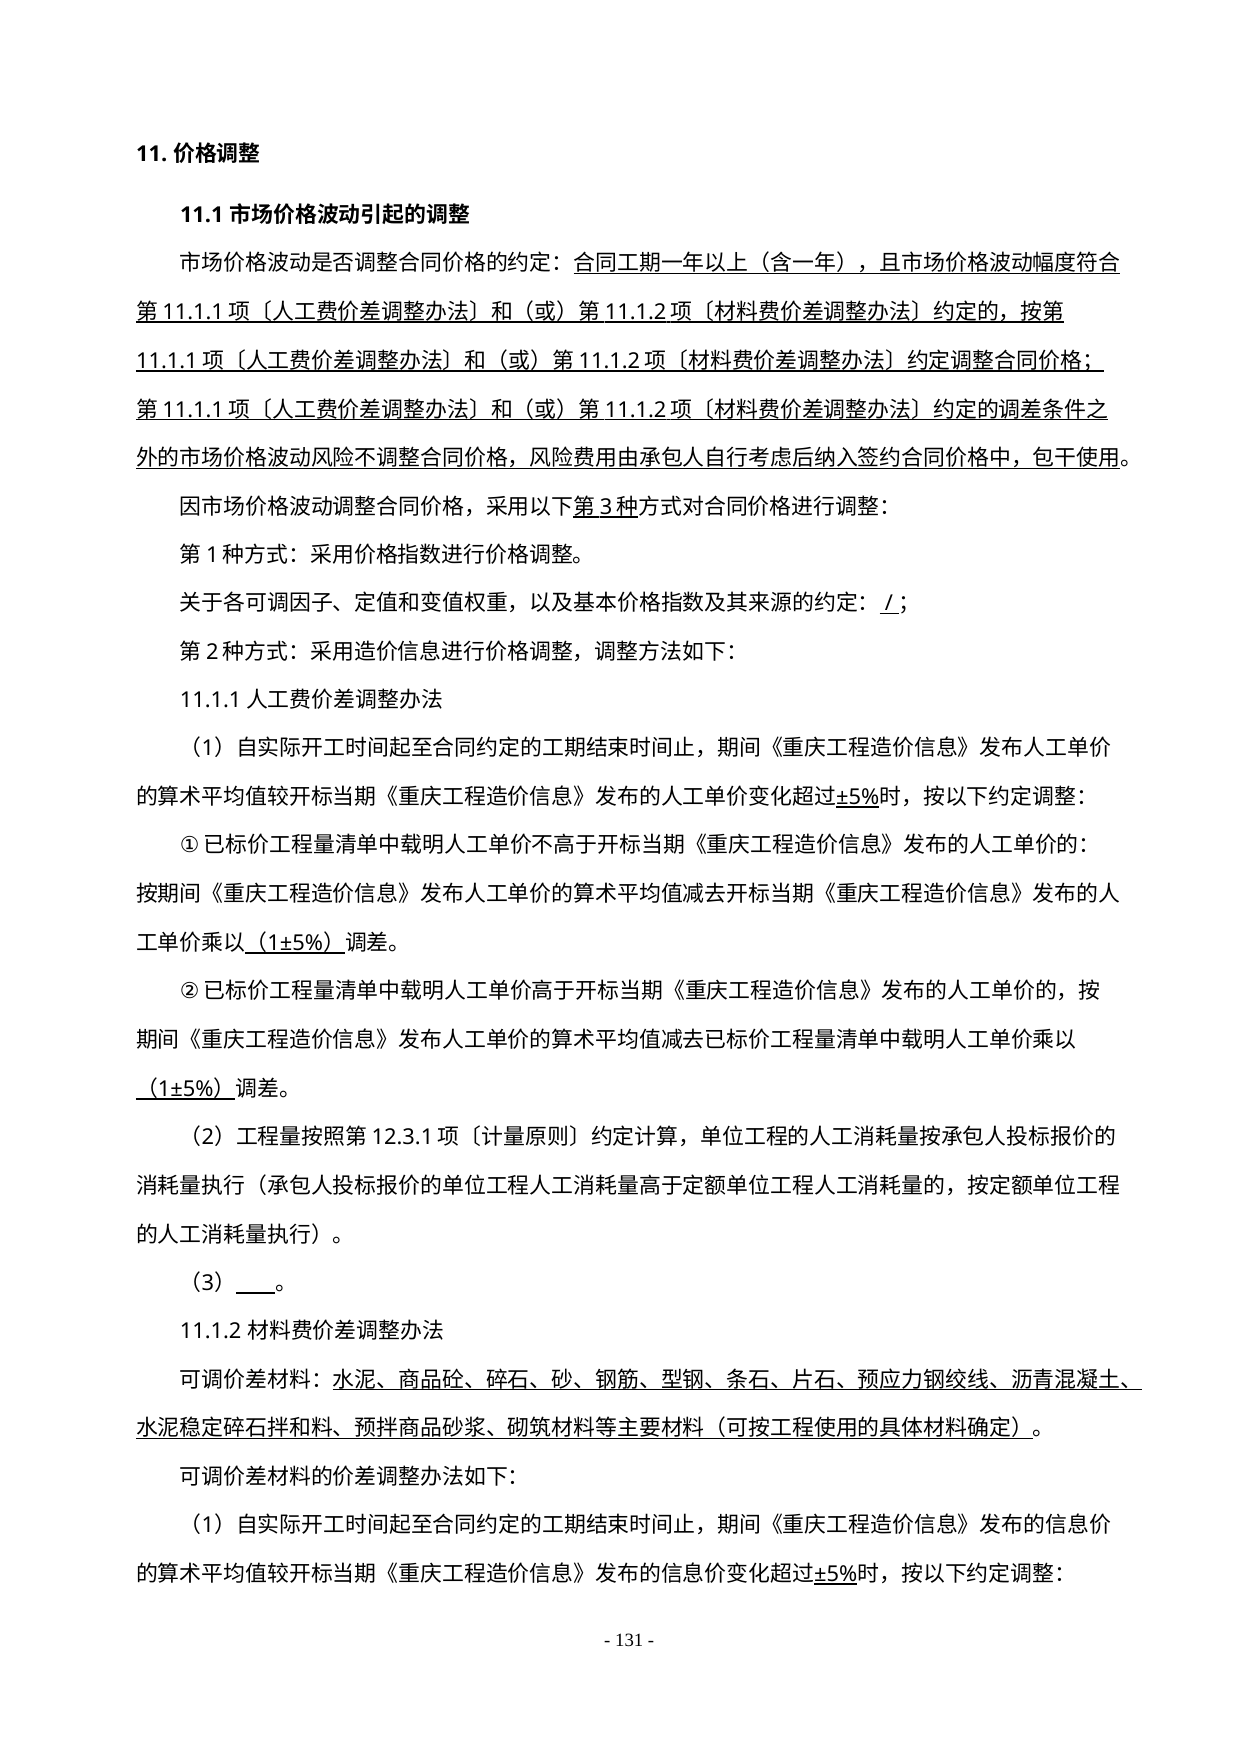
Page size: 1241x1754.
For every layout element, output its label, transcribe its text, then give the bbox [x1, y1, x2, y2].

text 可调价差材料的价差调整办法如下： [136, 1458, 1122, 1491]
text 11.1.2 材料费价差调整办法 [136, 1313, 1122, 1345]
text 市场价格波动是否调整合同价格的约定：合同工期一年以上（含一年），且市场价格波动幅度符合第11.1.1项〔人工费价差调整办法〕和（或）第11.1.2项〔材料费价差调整办法〕约定的，按第11.1.1项〔人工费价差调整办法〕和（或）第11.1.2项〔材料费价差调整办法〕约定调整合同价格；第11.1.1项〔人工费价差调整办法〕和（或）第11.1.2项〔材料费价差调整办法〕约定的调差条件之外的市场价格波动风险不调整合同价格，风险费用由承包人自行考虑后纳入签约合同价格中，包干使用。 [136, 245, 1122, 472]
text （1）自实际开工时间起至合同约定的工期结束时间止，期间《重庆工程造价信息》发布人工单价的算术平均值较开标当期《重庆工程造价信息》发布的人工单价变化超过±5%时，按以下约定调整： [136, 730, 1122, 811]
text ①已标价工程量清单中载明人工单价不高于开标当期《重庆工程造价信息》发布的人工单价的：按期间《重庆工程造价信息》发布人工单价的算术平均值减去开标当期《重庆工程造价信息》发布的人工单价乘以（1±5%）调差。 [136, 827, 1122, 957]
text 关于各可调因子、定值和变值权重，以及基本价格指数及其来源的约定： / ； [136, 585, 1122, 617]
text （1）自实际开工时间起至合同约定的工期结束时间止，期间《重庆工程造价信息》发布的信息价的算术平均值较开标当期《重庆工程造价信息》发布的信息价变化超过±5%时，按以下约定调整： [136, 1507, 1122, 1588]
subtitle 11.1 市场价格波动引起的调整 [136, 197, 1122, 229]
text 第1种方式：采用价格指数进行价格调整。 [136, 537, 1122, 569]
text （3） 。 [136, 1264, 1122, 1297]
text （2）工程量按照第12.3.1项〔计量原则〕约定计算，单位工程的人工消耗量按承包人投标报价的消耗量执行（承包人投标报价的单位工程人工消耗量高于定额单位工程人工消耗量的，按定额单位工程的人工消耗量执行）。 [136, 1119, 1122, 1249]
subtitle 11. 价格调整 [136, 136, 1122, 168]
text 因市场价格波动调整合同价格，采用以下第3种方式对合同价格进行调整： [136, 488, 1122, 521]
text ②已标价工程量清单中载明人工单价高于开标当期《重庆工程造价信息》发布的人工单价的，按期间《重庆工程造价信息》发布人工单价的算术平均值减去已标价工程量清单中载明人工单价乘以（1±5%）调差。 [136, 973, 1122, 1103]
text 第2种方式：采用造价信息进行价格调整，调整方法如下： [136, 633, 1122, 666]
text 11.1.1人工费价差调整办法 [136, 682, 1122, 714]
text 可调价差材料：水泥、商品砼、碎石、砂、钢筋、型钢、条石、片石、预应力钢绞线、沥青混凝土、水泥稳定碎石拌和料、预拌商品砂浆、砌筑材料等主要材料（可按工程使用的具体材料确定）。 [136, 1361, 1122, 1442]
